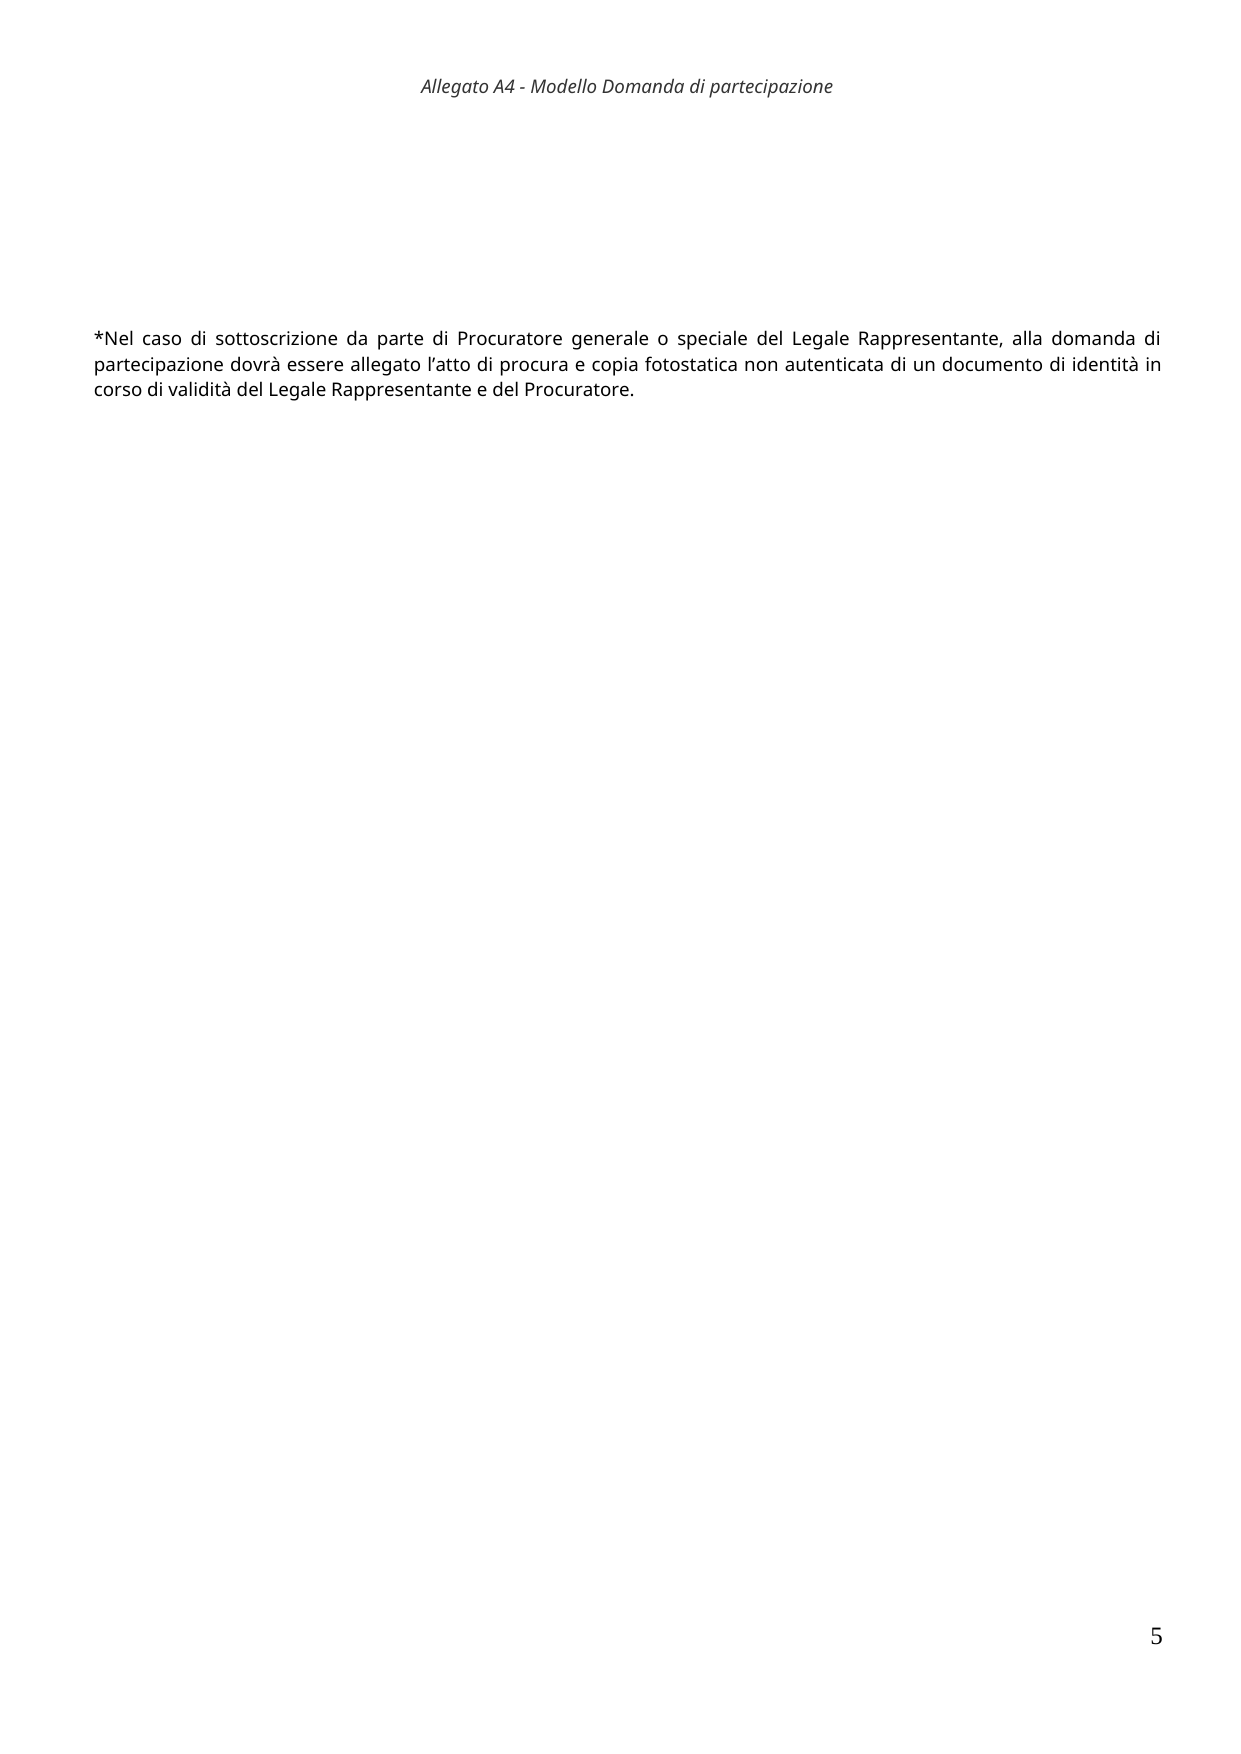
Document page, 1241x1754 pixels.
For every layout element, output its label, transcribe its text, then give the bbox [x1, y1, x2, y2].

text *Nel caso di sottoscrizione da parte di Procuratore generale o speciale del Legale Rappresentante, alla domanda di partecipazione dovrà essere allegato l’atto di procura e copia fotostatica non autenticata di un documento di identità in corso di validità del Legale Rappresentante e del Procuratore. [94, 325, 1162, 402]
